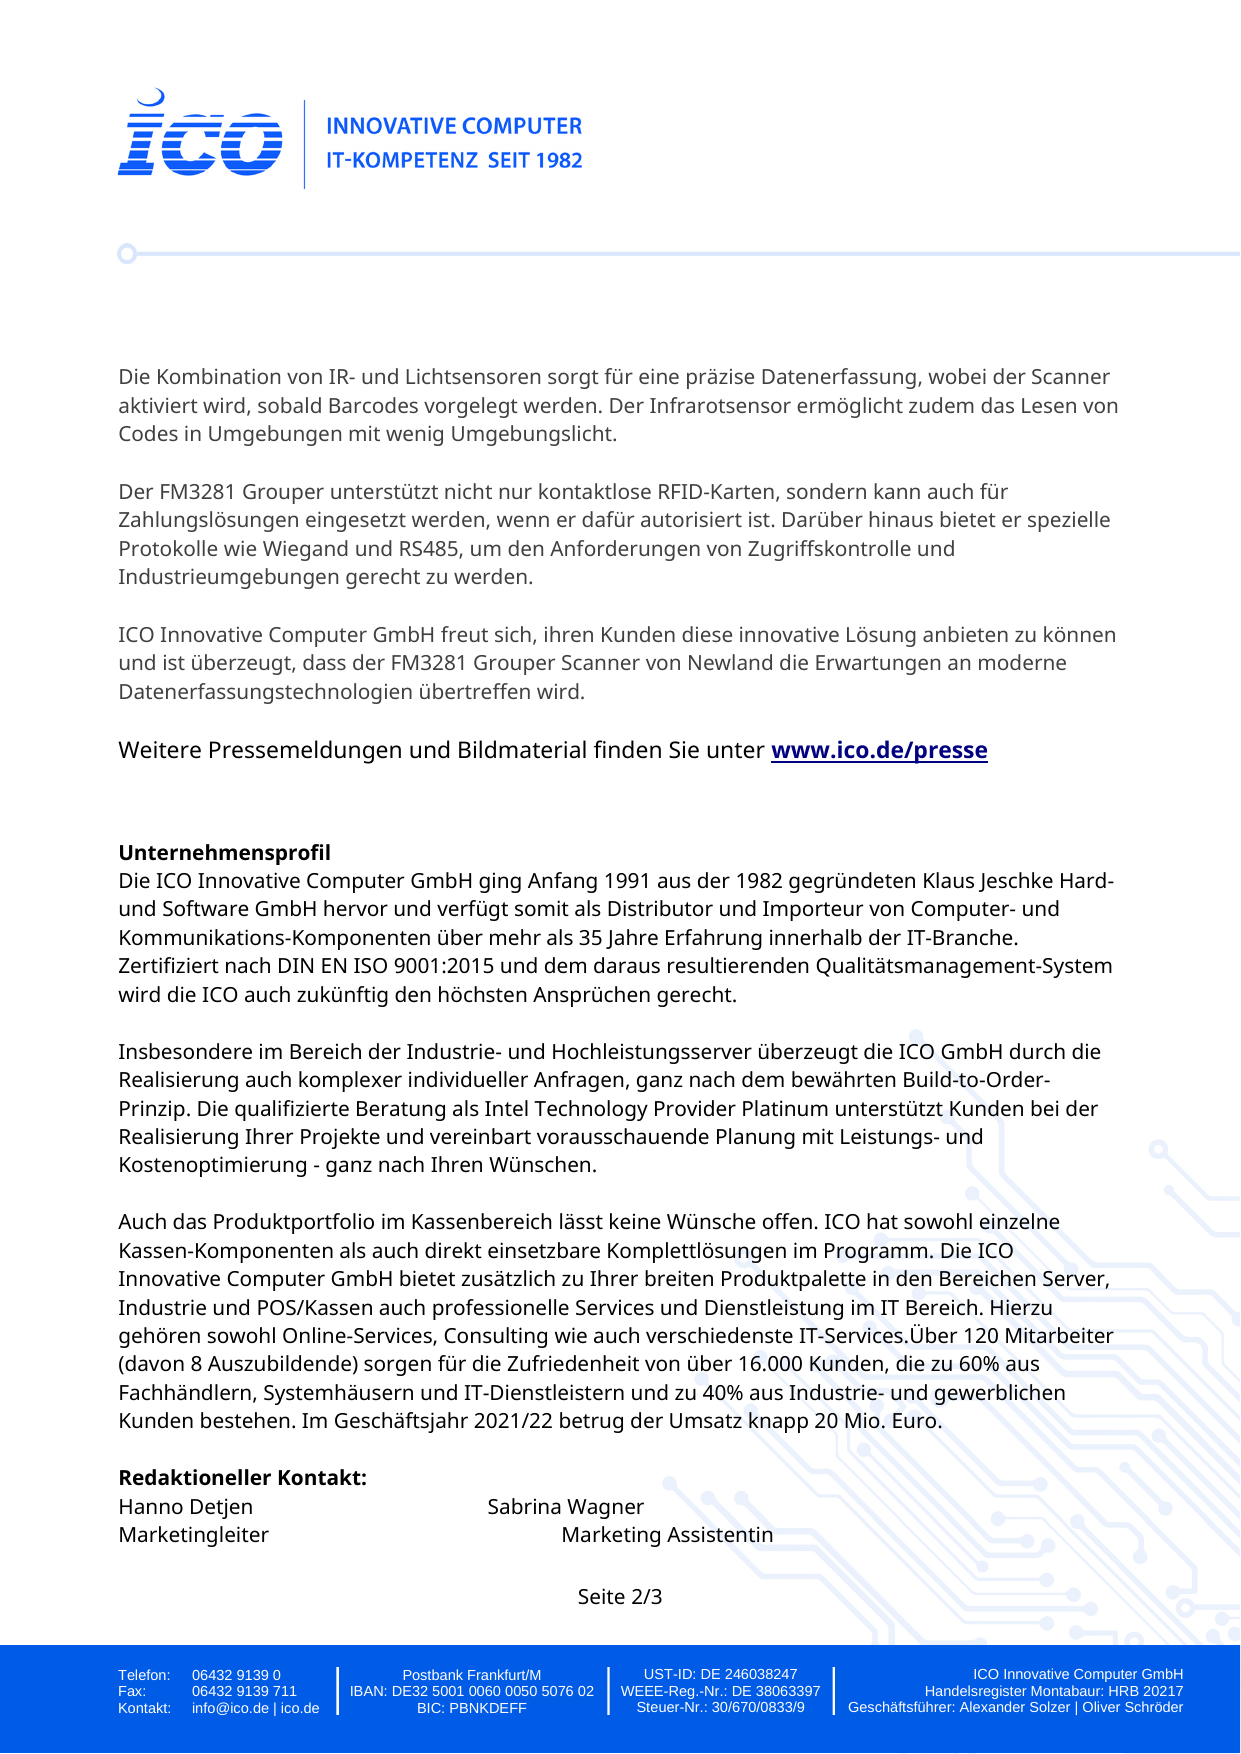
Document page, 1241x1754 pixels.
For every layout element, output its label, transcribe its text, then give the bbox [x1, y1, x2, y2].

text Unternehmensprofil [118, 838, 1122, 866]
text Auch das Produktportfolio im Kassenbereich lässt keine Wünsche offen. ICO hat sowohl einzelne Kassen-Komponenten als auch direkt einsetzbare Komplettlösungen im Programm. Die ICO Innovative Computer GmbH bietet zusätzlich zu Ihrer breiten Produktpalette in den Bereichen Server, Industrie und POS/Kassen auch professionelle Services und Dienstleistung im IT Bereich. Hierzu gehören sowohl Online-Services, Consulting wie auch verschiedenste IT-Services.Über 120 Mitarbeiter (davon 8 Auszubildende) sorgen für die Zufriedenheit von über 16.000 Kunden, die zu 60% aus Fachhändlern, Systemhäusern und IT-Dienstleistern und zu 40% aus Industrie- und gewerblichen Kunden bestehen. Im Geschäftsjahr 2021/22 betrug der Umsatz knapp 20 Mio. Euro. [118, 1207, 1122, 1435]
text Weitere Pressemeldungen und Bildmaterial finden Sie unter www.ico.de/presse [118, 734, 1122, 766]
text Die Kombination von IR- und Lichtsensoren sorgt für eine präzise Datenerfassung, wobei der Scanner aktiviert wird, sobald Barcodes vorgelegt werden. Der Infrarotsensor ermöglicht zudem das Lesen von Codes in Umgebungen mit wenig Umgebungslicht. [118, 362, 1122, 448]
text Insbesondere im Bereich der Industrie- und Hochleistungsserver überzeugt die ICO GmbH durch die Realisierung auch komplexer individueller Anfragen, ganz nach dem bewährten Build-to-Order-Prinzip. Die qualifizierte Beratung als Intel Technology Provider Platinum unterstützt Kunden bei der Realisierung Ihrer Projekte und vereinbart vorausschauende Planung mit Leistungs- und Kostenoptimierung - ganz nach Ihren Wünschen. [118, 1037, 1122, 1179]
picture [0, 1028, 1241, 1754]
picture [111, 243, 1241, 264]
text Redaktioneller Kontakt: [118, 1463, 1122, 1492]
picture [117, 87, 601, 190]
text ICO Innovative Computer GmbH freut sich, ihren Kunden diese innovative Lösung anbieten zu können und ist überzeugt, dass der FM3281 Grouper Scanner von Newland die Erwartungen an moderne Datenerfassungstechnologien übertreffen wird. [118, 620, 1122, 705]
text Hanno Detjen Sabrina Wagner Marketingleiter Marketing Assistentin‎ [118, 1492, 1122, 1549]
text Der FM3281 Grouper unterstützt nicht nur kontaktlose RFID-Karten, sondern kann auch für Zahlungslösungen eingesetzt werden, wenn er dafür autorisiert ist. Darüber hinaus bietet er spezielle Protokolle wie Wiegand und RS485, um den Anforderungen von Zugriffskontrolle und Industrieumgebungen gerecht zu werden. [118, 477, 1122, 591]
text Die ICO Innovative Computer GmbH ging Anfang 1991 aus der 1982 gegründeten Klaus Jeschke Hard- und Software GmbH hervor und verfügt somit als Distributor und Importeur von Computer- und Kommunikations-Komponenten über mehr als 35 Jahre Erfahrung innerhalb der IT-Branche. Zertifiziert nach DIN EN ISO 9001:2015 und dem daraus resultierenden Qualitätsmanagement-System wird die ICO auch zukünftig den höchsten Ansprüchen gerecht. [118, 866, 1122, 1008]
